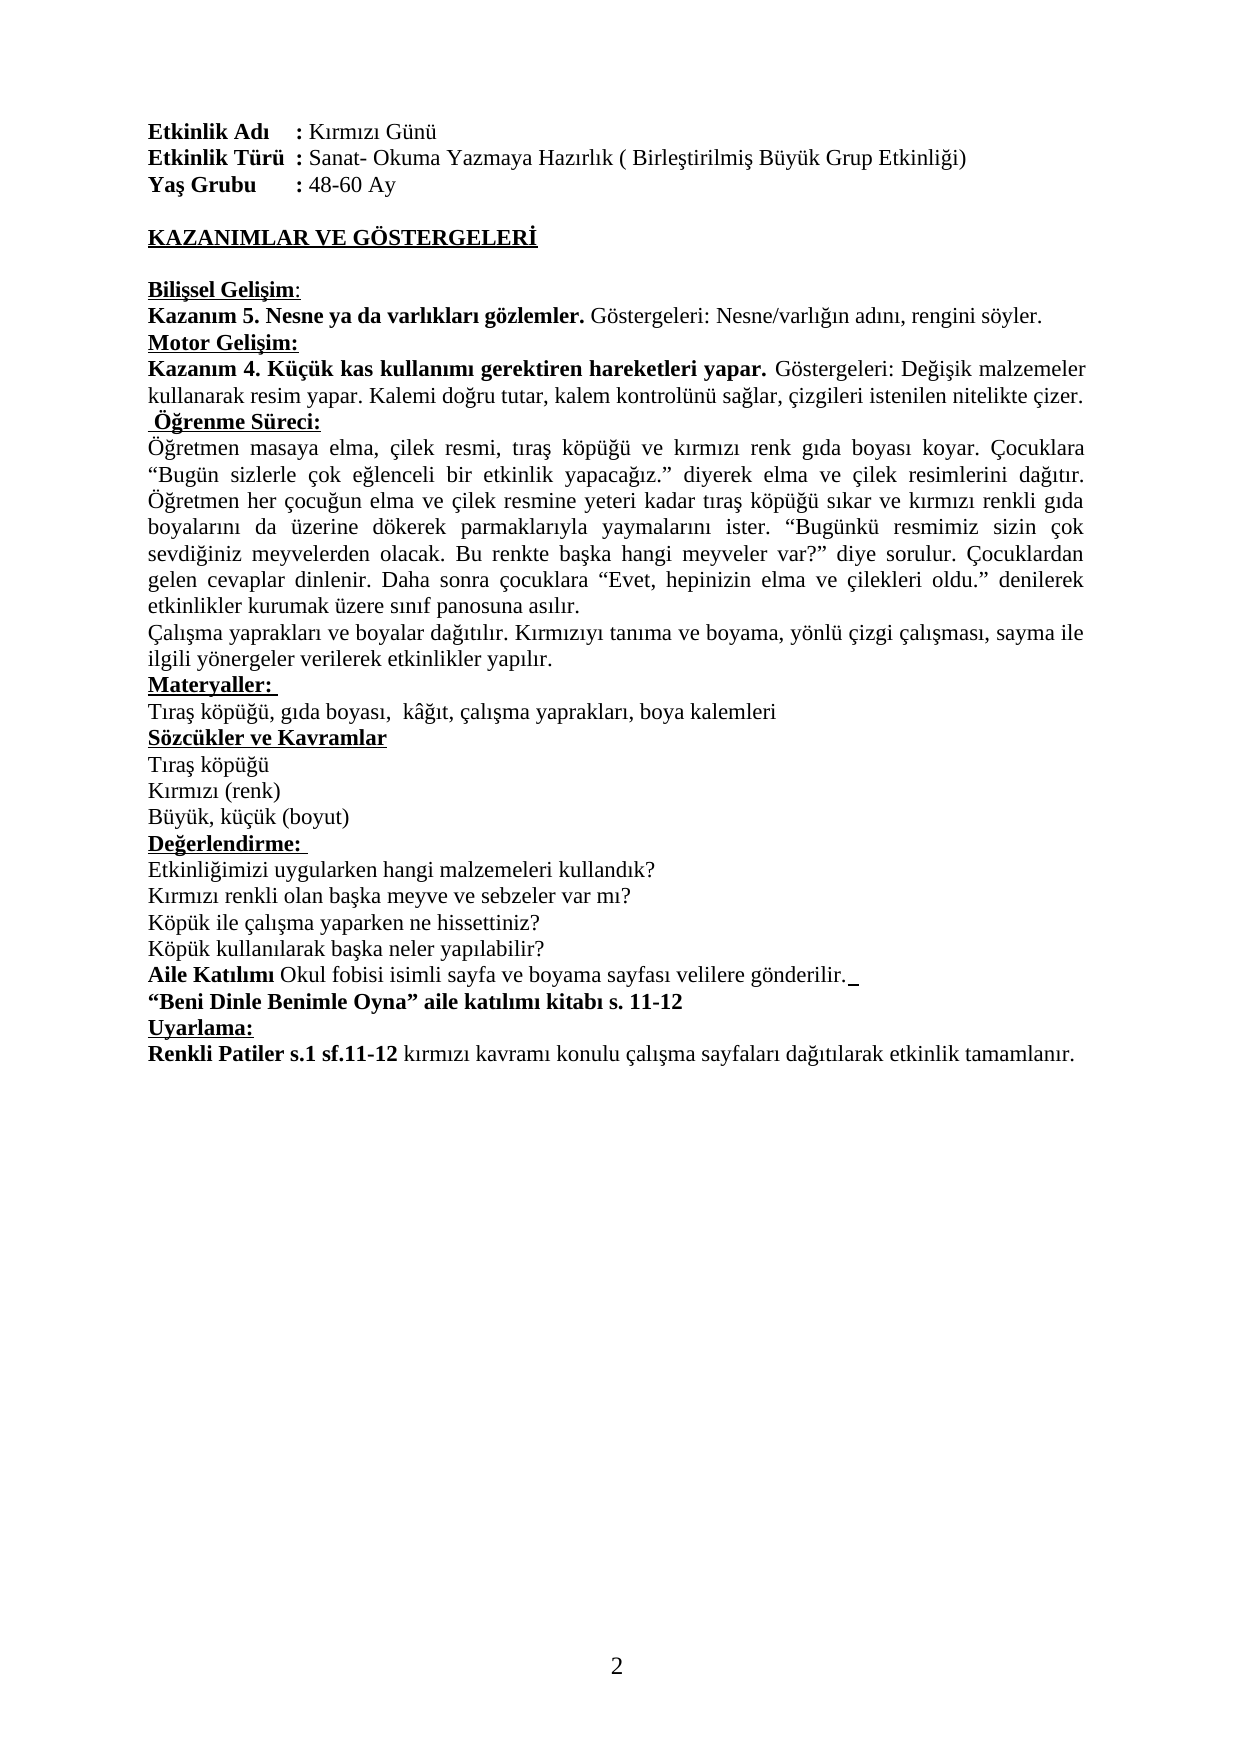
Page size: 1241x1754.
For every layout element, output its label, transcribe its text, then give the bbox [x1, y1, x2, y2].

text Materyaller: [148, 672, 1086, 698]
text KAZANIMLAR VE GÖSTERGELERİ [148, 223, 1086, 250]
text Tıraş köpüğü, gıda boyası, kâğıt, çalışma yaprakları, boya kalemleri [148, 698, 1086, 724]
text Sözcükler ve Kavramlar [148, 724, 1086, 751]
text Öğretmen masaya elma, çilek resmi, tıraş köpüğü ve kırmızı renk gıda boyası koyar. Çocuklara “Bugün sizlerle çok eğlenceli bir etkinlik yapacağız.” diyerek elma ve çilek resimlerini dağıtır. Öğretmen her çocuğun elma ve çilek resmine yeteri kadar tıraş köpüğü sıkar ve kırmızı renkli gıda boyalarını da üzerine dökerek parmaklarıyla yaymalarını ister. “Bugünkü resmimiz sizin çok sevdiğiniz meyvelerden olacak. Bu renkte başka hangi meyveler var?” diye sorulur. Çocuklardan gelen cevaplar dinlenir. Daha sonra çocuklara “Evet, hepinizin elma ve çilekleri oldu.” denilerek etkinlikler kurumak üzere sınıf panosuna asılır. [148, 434, 1086, 619]
text Tıraş köpüğü [148, 751, 1086, 777]
text Köpük kullanılarak başka neler yapılabilir? [148, 935, 1086, 961]
text Çalışma yaprakları ve boyalar dağıtılır. Kırmızıyı tanıma ve boyama, yönlü çizgi çalışması, sayma ile ilgili yönergeler verilerek etkinlikler yapılır. [148, 619, 1086, 672]
text Köpük ile çalışma yaparken ne hissettiniz? [148, 909, 1086, 935]
text Yaş Grubu : 48-60 Ay [148, 171, 1086, 197]
text Renkli Patiler s.1 sf.11-12 kırmızı kavramı konulu çalışma sayfaları dağıtılarak etkinlik tamamlanır. [148, 1041, 1086, 1067]
text Uyarlama: [148, 1014, 1086, 1041]
text Etkinliğimizi uygularken hangi malzemeleri kullandık? [148, 856, 1086, 882]
text Etkinlik Türü : Sanat- Okuma Yazmaya Hazırlık ( Birleştirilmiş Büyük Grup Etkinliği) [148, 144, 1086, 171]
text Motor Gelişim: [148, 329, 1086, 355]
text Kırmızı (renk) [148, 777, 1086, 803]
text Kazanım 5. Nesne ya da varlıkları gözlemler. Göstergeleri: Nesne/varlığın adını, rengini söyler. [148, 303, 1086, 329]
text Değerlendirme: [148, 830, 1086, 856]
text Öğrenme Süreci: [148, 408, 1086, 434]
text Bilişsel Gelişim: [148, 276, 1086, 303]
text Aile Katılımı Okul fobisi isimli sayfa ve boyama sayfası velilere gönderilir. [148, 961, 1086, 988]
text Kazanım 4. Küçük kas kullanımı gerektiren hareketleri yapar. Göstergeleri: Değişik malzemeler kullanarak resim yapar. Kalemi doğru tutar, kalem kontrolünü sağlar, çizgileri istenilen nitelikte çizer. [148, 355, 1086, 408]
text Kırmızı renkli olan başka meyve ve sebzeler var mı? [148, 882, 1086, 909]
text “Beni Dinle Benimle Oyna” aile katılımı kitabı s. 11-12 [148, 988, 1086, 1014]
text Etkinlik Adı : Kırmızı Günü [148, 118, 1086, 144]
text Büyük, küçük (boyut) [148, 803, 1086, 830]
